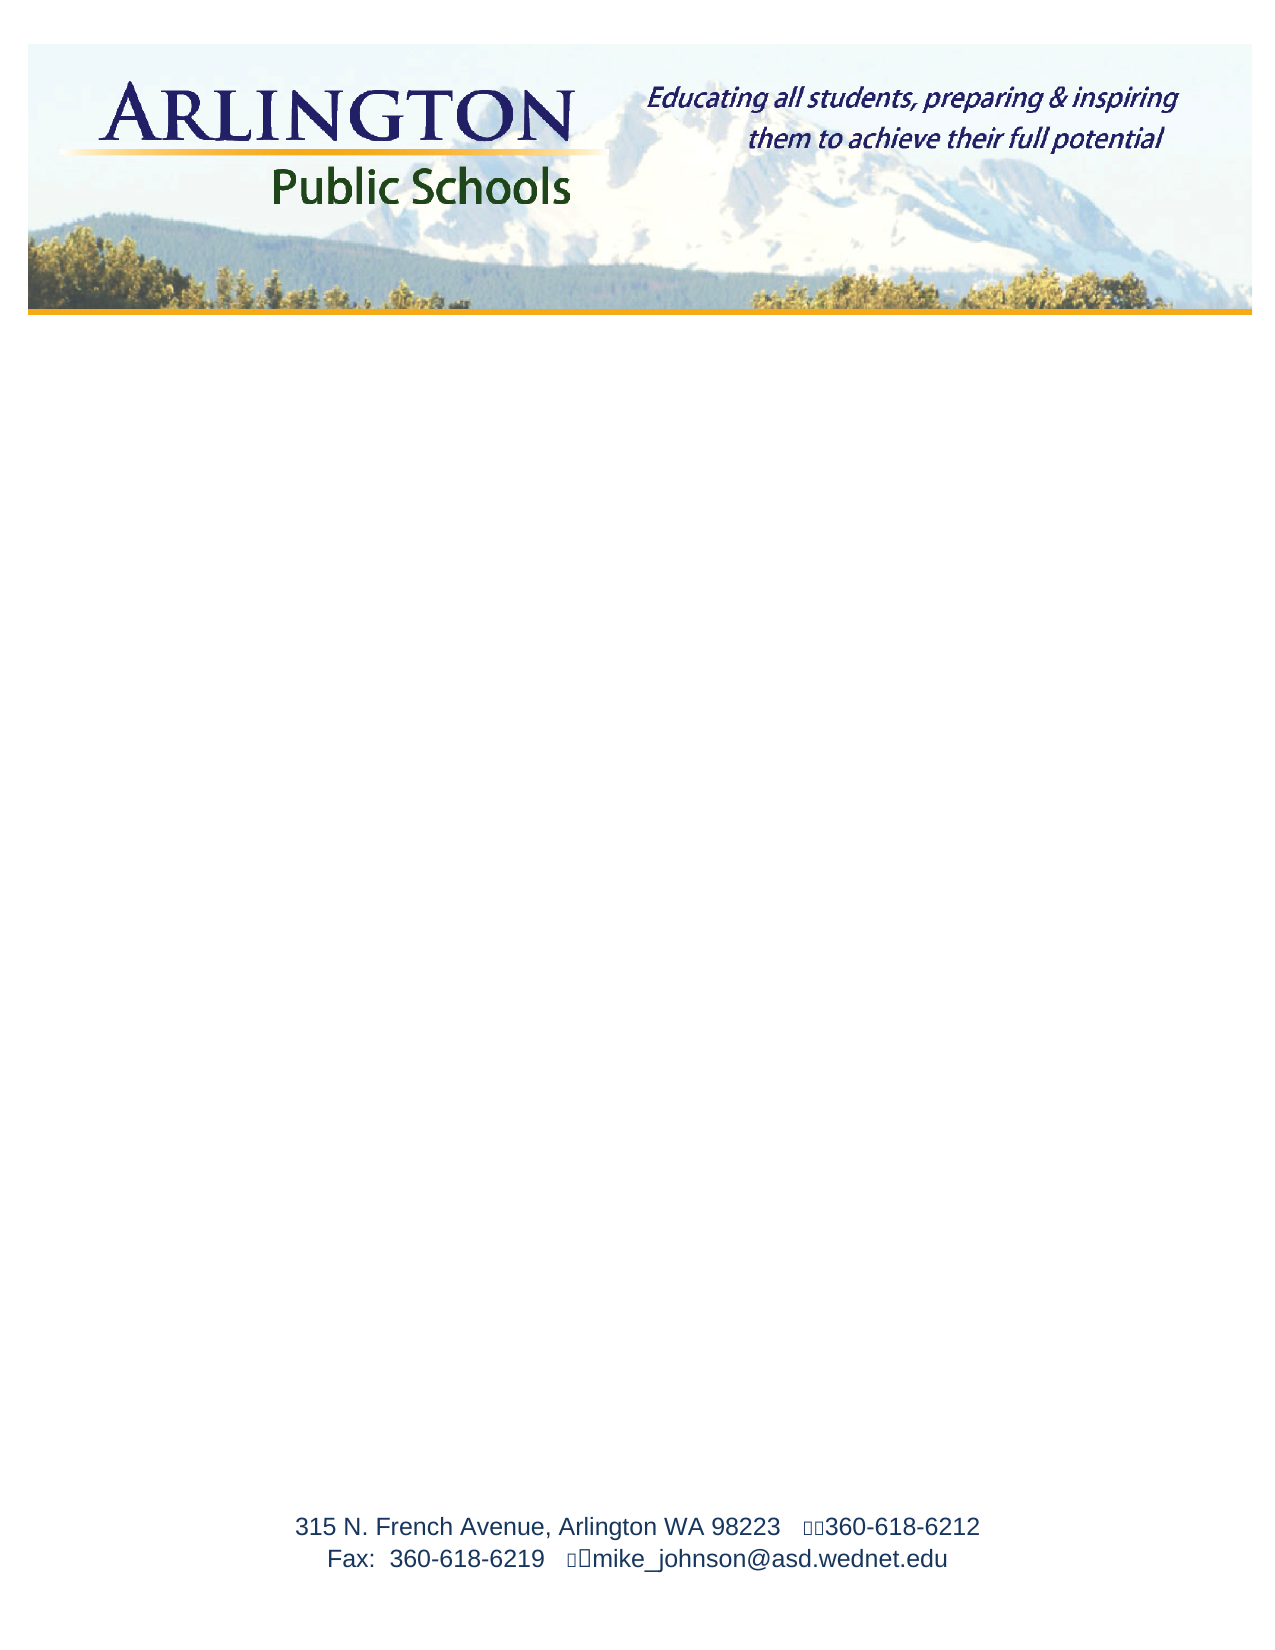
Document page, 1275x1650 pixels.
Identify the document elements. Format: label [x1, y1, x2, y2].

picture [27, 43, 1251, 314]
